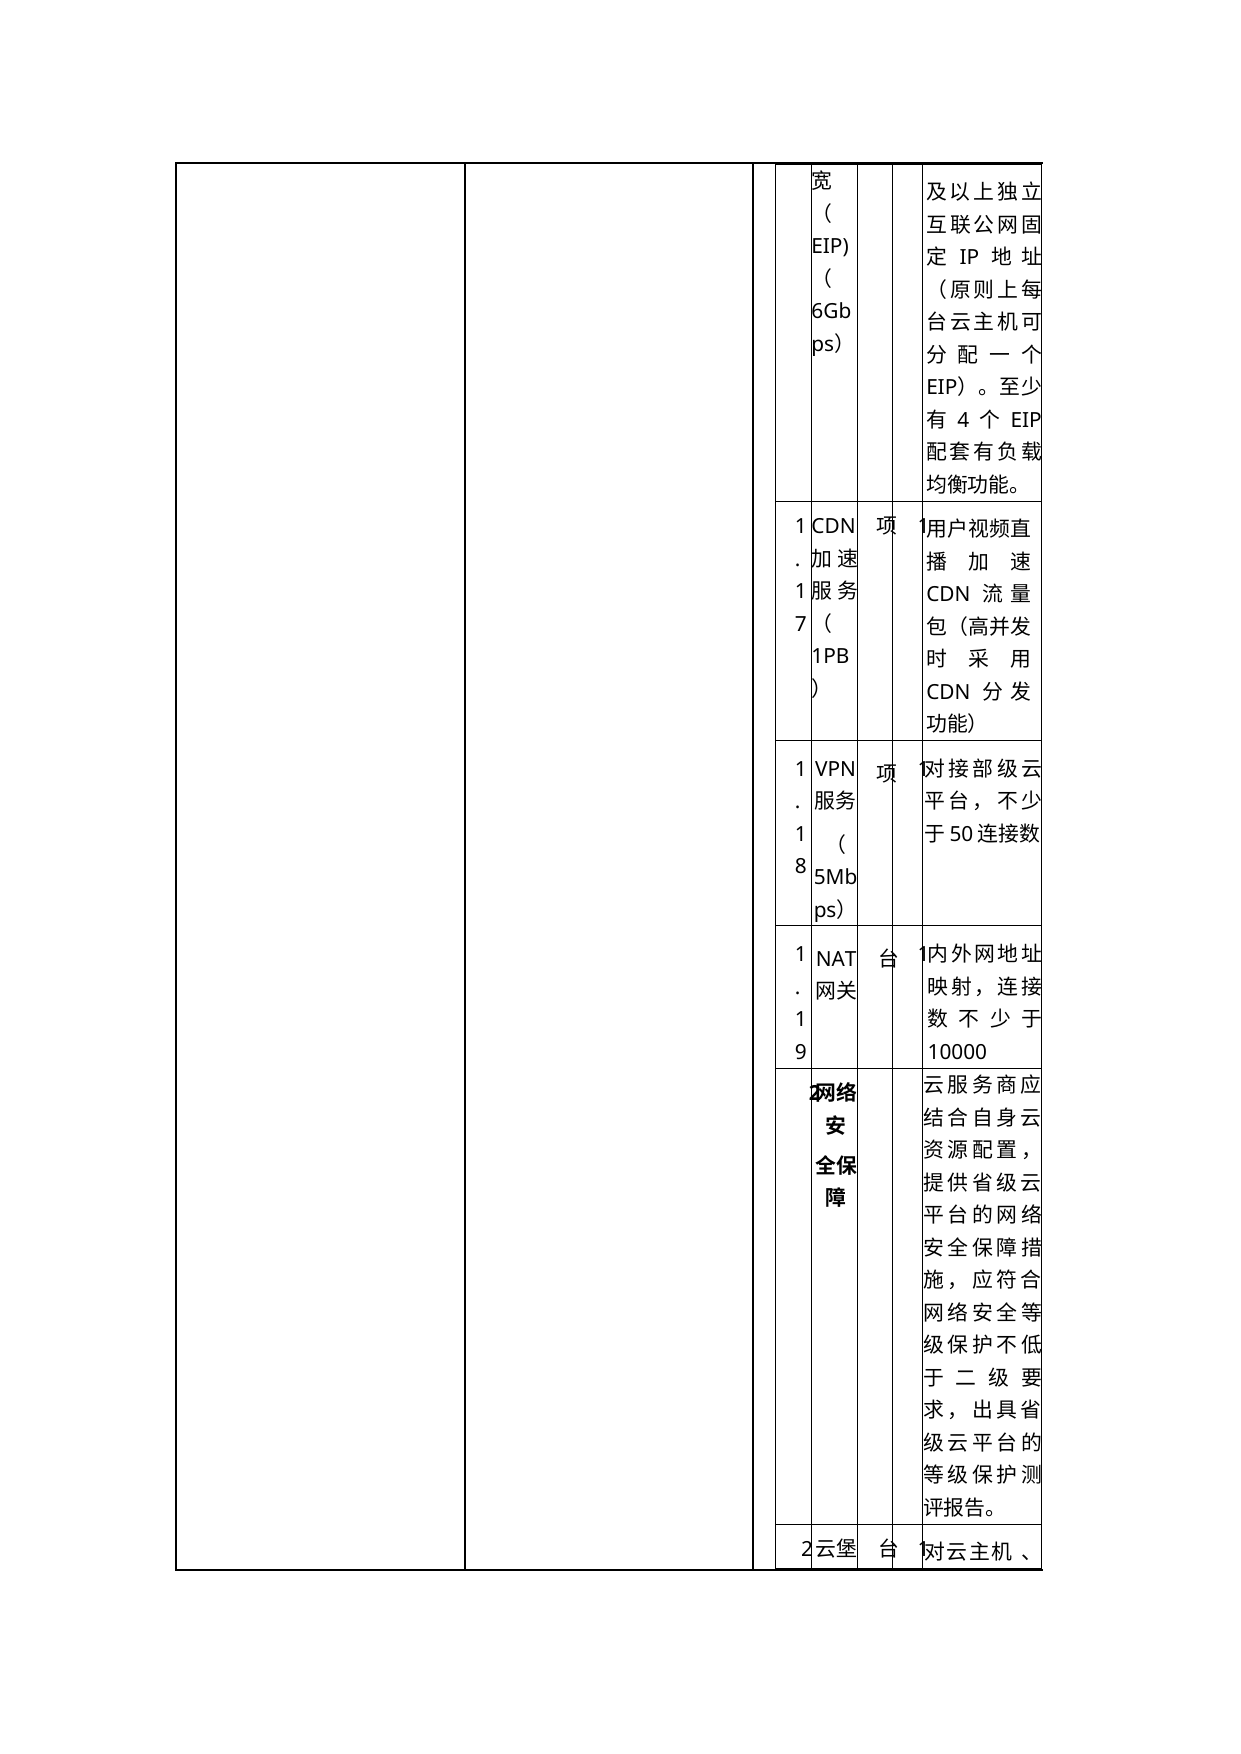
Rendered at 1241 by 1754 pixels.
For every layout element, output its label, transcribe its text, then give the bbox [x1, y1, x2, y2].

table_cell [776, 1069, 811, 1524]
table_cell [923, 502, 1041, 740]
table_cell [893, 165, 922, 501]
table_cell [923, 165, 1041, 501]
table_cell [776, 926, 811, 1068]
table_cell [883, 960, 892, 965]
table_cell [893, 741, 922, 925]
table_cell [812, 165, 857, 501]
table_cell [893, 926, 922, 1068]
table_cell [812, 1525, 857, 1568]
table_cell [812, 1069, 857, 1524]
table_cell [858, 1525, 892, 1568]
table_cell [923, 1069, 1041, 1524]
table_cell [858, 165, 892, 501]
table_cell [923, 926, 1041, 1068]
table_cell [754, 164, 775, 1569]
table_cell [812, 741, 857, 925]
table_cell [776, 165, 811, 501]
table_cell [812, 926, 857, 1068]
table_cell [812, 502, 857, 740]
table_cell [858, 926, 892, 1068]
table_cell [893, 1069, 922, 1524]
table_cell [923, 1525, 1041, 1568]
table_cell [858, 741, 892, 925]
table_cell 1 [177, 164, 464, 1569]
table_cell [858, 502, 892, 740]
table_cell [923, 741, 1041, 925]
table_cell ★ [466, 164, 752, 1569]
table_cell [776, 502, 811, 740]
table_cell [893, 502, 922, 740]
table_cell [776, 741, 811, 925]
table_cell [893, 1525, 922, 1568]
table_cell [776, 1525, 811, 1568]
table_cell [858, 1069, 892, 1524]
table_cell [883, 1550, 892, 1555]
